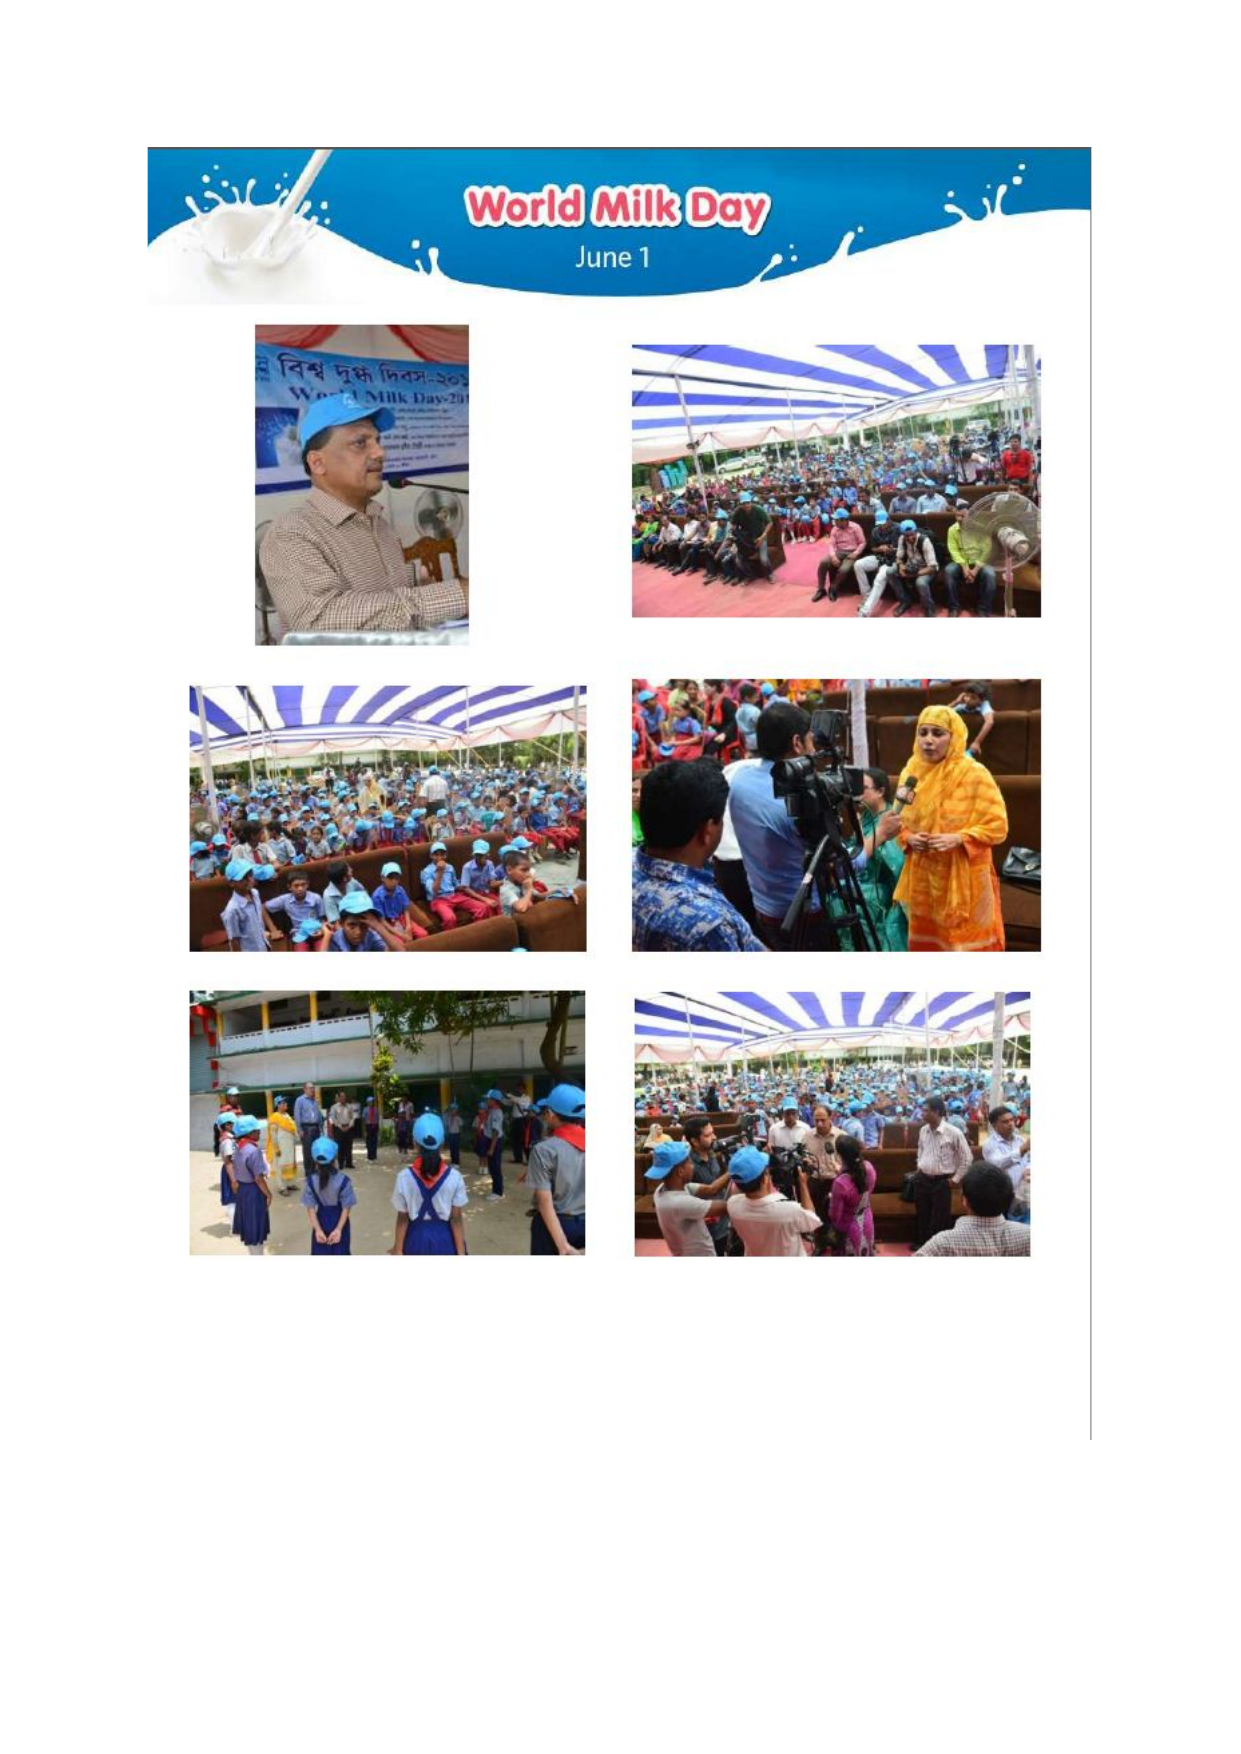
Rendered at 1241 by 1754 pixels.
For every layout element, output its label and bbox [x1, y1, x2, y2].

picture [202, 175, 211, 184]
picture [147, 147, 1092, 1440]
